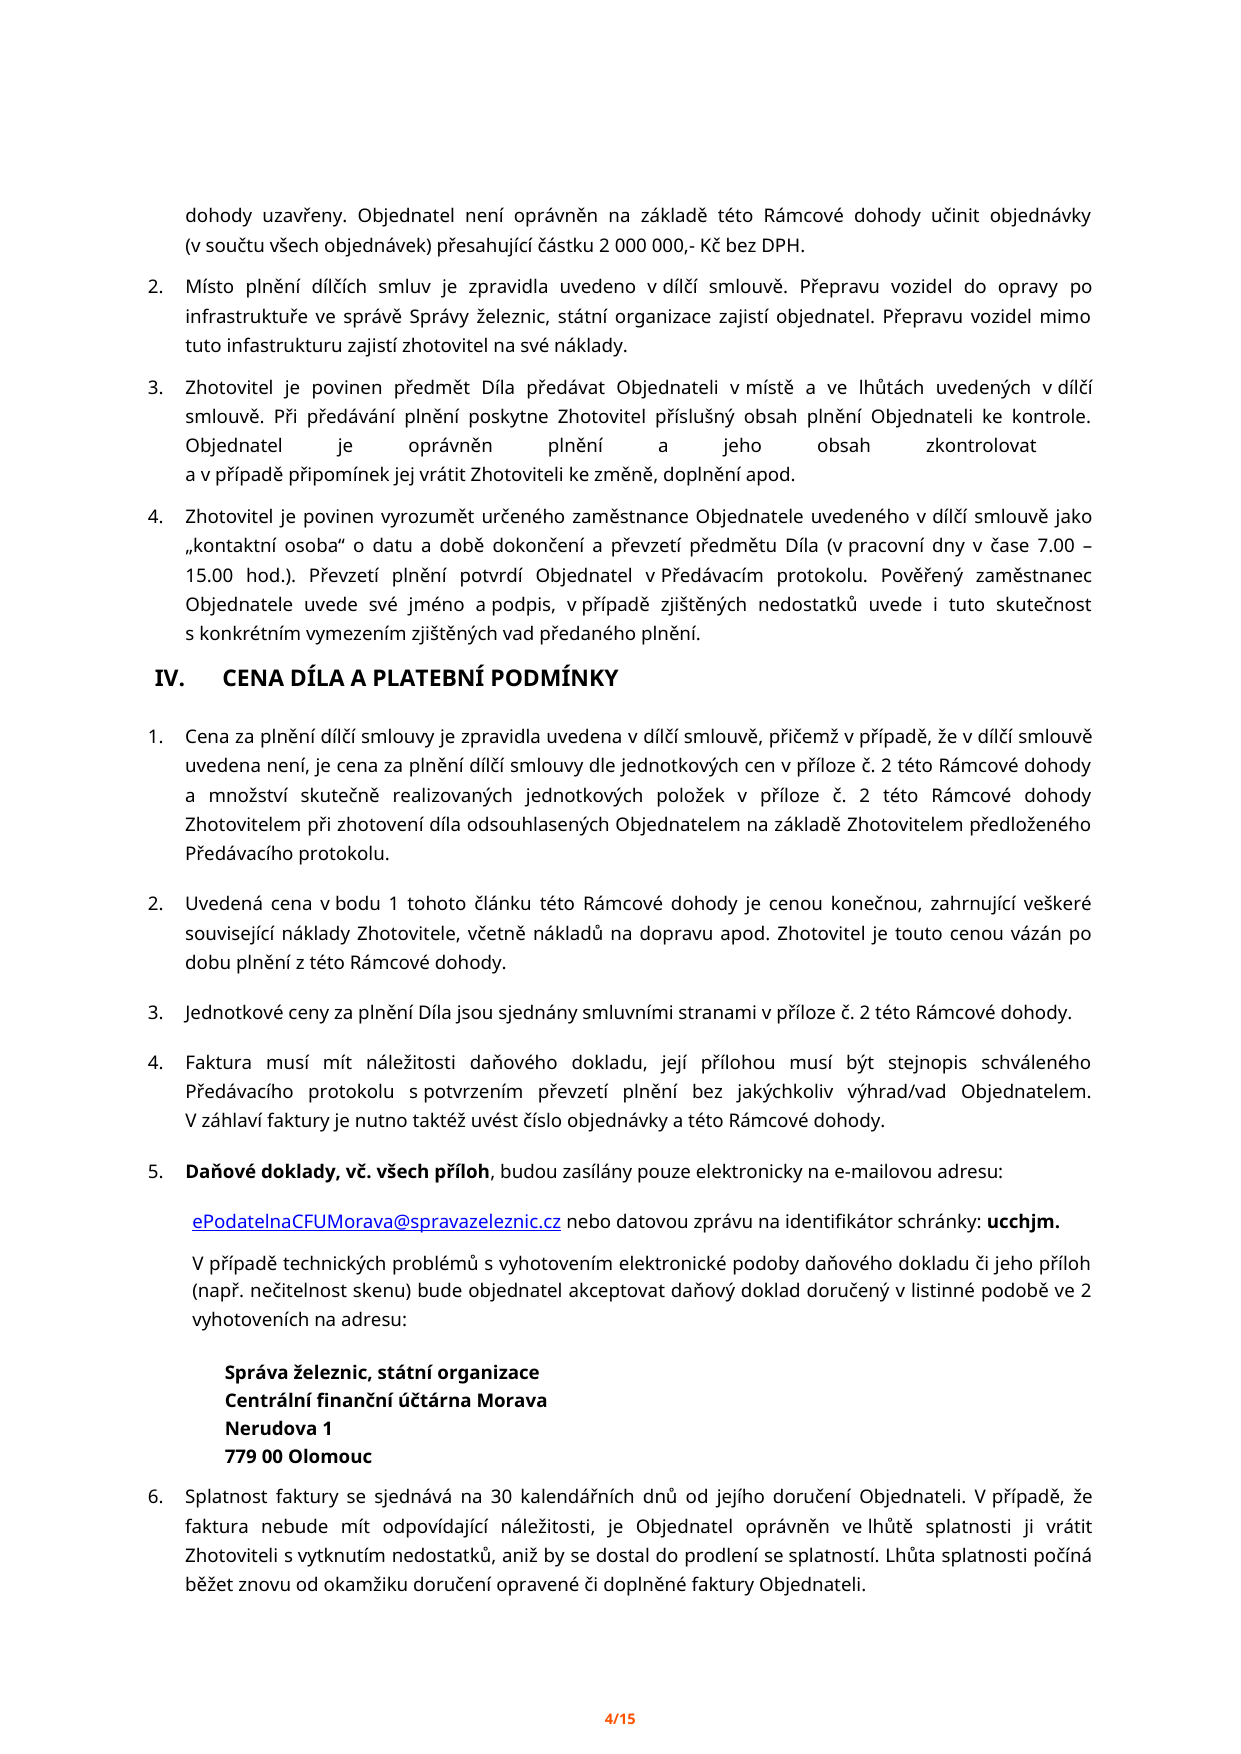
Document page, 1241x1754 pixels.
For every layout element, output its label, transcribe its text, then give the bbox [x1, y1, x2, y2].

text Zhotovitel je povinen předmět Díla předávat Objednateli v místě a ve lhůtách uvedených v dílčí smlouvě. Při předávání plnění poskytne Zhotovitel příslušný obsah plnění Objednateli ke kontrole. Objednatel je oprávněn plnění a jeho obsah zkontrolovat a v případě připomínek jej vrátit Zhotoviteli ke změně, doplnění apod. [148, 374, 1092, 487]
text 779 00 Olomouc [224, 1443, 1092, 1469]
list Cena za plnění dílčí smlouvy je zpravidla uvedena v dílčí smlouvě, přičemž v případě, že v dílčí smlouvě uvedena není, je cena za plnění dílčí smlouvy dle jednotkových cen v příloze č. 2 této Rámcové dohody a množství skutečně realizovaných jednotkových položek v příloze č. 2 této Rámcové dohody Zhotovitelem při zhotovení díla odsouhlasených Objednatelem na základě Zhotovitelem předloženého Předávacího protokolu. [148, 723, 1092, 866]
list Faktura musí mít náležitosti daňového dokladu, její přílohou musí být stejnopis schváleného Předávacího protokolu s potvrzením převzetí plnění bez jakýchkoliv výhrad/vad Objednatelem. V záhlaví faktury je nutno taktéž uvést číslo objednávky a této Rámcové dohody. [148, 1049, 1092, 1133]
list Jednotkové ceny za plnění Díla jsou sjednány smluvními stranami v příloze č. 2 této Rámcové dohody. [148, 999, 1092, 1025]
text Správa železnic, státní organizace [224, 1359, 1092, 1384]
text Centrální finanční účtárna Morava [224, 1387, 1092, 1413]
text Nerudova 1 [224, 1415, 1092, 1441]
list CENA DÍLA A PLATEBNÍ PODMÍNKY [185, 662, 1092, 694]
text V případě technických problémů s vyhotovením elektronické podoby daňového dokladu či jeho příloh (např. nečitelnost skenu) bude objednatel akceptovat daňový doklad doručený v listinné podobě ve 2 vyhotoveních na adresu: [192, 1250, 1092, 1331]
list Splatnost faktury se sjednává na 30 kalendářních dnů od jejího doručení Objednateli. V případě, že faktura nebude mít odpovídající náležitosti, je Objednatel oprávněn ve lhůtě splatnosti ji vrátit Zhotoviteli s vytknutím nedostatků, aniž by se dostal do prodlení se splatností. Lhůta splatnosti počíná běžet znovu od okamžiku doručení opravené či doplněné faktury Objednateli. [148, 1484, 1092, 1597]
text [148, 203, 1092, 257]
text Místo plnění dílčích smluv je zpravidla uvedeno v dílčí smlouvě. Přepravu vozidel do opravy po infrastruktuře ve správě Správy železnic, státní organizace zajistí objednatel. Přepravu vozidel mimo tuto infastrukturu zajistí zhotovitel na své náklady. [148, 274, 1092, 358]
text Zhotovitel je povinen vyrozumět určeného zaměstnance Objednatele uvedeného v dílčí smlouvě jako „kontaktní osoba“ o datu a době dokončení a převzetí předmětu Díla (v pracovní dny v čase 7.00 – 15.00 hod.). Převzetí plnění potvrdí Objednatel v Předávacím protokolu. Pověřený zaměstnanec Objednatele uvede své jméno a podpis, v případě zjištěných nedostatků uvede i tuto skutečnost s konkrétním vymezením zjištěných vad předaného plnění. [148, 503, 1092, 646]
subtitle ePodatelnaCFUMorava@spravazeleznic.cz nebo datovou zprávu na identifikátor schránky: ucchjm. [192, 1208, 1092, 1233]
list Daňové doklady, vč. všech příloh, budou zasílány pouze elektronicky na e-mailovou adresu: [148, 1158, 1092, 1183]
list Uvedená cena v bodu 1 tohoto článku této Rámcové dohody je cenou konečnou, zahrnující veškeré související náklady Zhotovitele, včetně nákladů na dopravu apod. Zhotovitel je touto cenou vázán po dobu plnění z této Rámcové dohody. [148, 891, 1092, 974]
